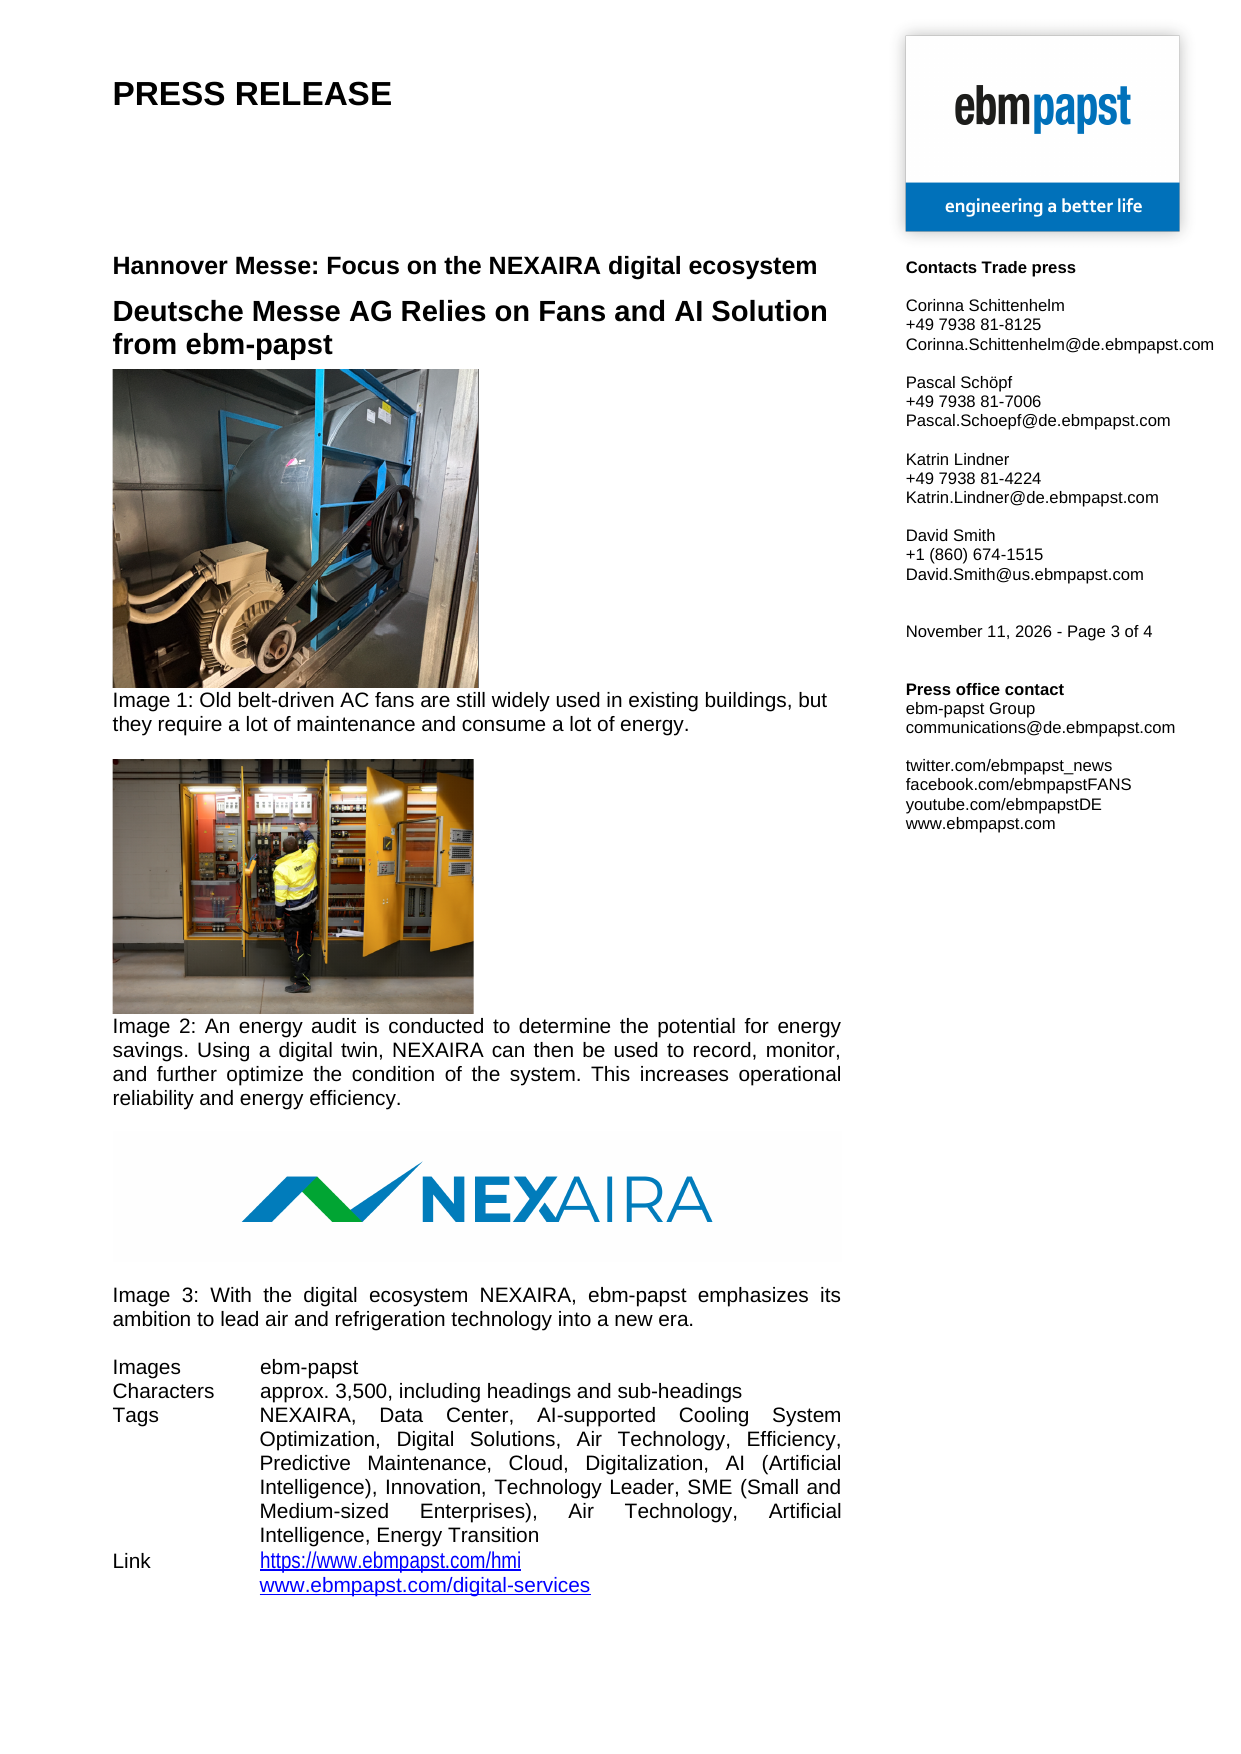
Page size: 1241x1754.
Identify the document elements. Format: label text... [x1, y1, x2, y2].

picture [112, 1131, 842, 1262]
picture [112, 369, 479, 688]
picture [886, 16, 1198, 251]
subtitle Link https://www.ebmpapst.com/hmi www.ebmpapst.com/digital-services [112, 1547, 842, 1597]
text Image 1: Old belt-driven AC fans are still widely used in existing buildings, but they require a lot of maintenance and consume a lot of energy. [112, 688, 842, 736]
subtitle Images ebm-papst [112, 1355, 842, 1379]
text Image 2: An energy audit is conducted to determine the potential for energy savings. Using a digital twin, NEXAIRA can then be used to record, monitor, and further optimize the condition of the system. This increases operational reliability and energy efficiency. [112, 1014, 842, 1110]
text Image 3: With the digital ecosystem NEXAIRA, ebm-papst emphasizes its ambition to lead air and refrigeration technology into a new era. [112, 1283, 842, 1331]
subtitle Characters approx. 3,500, including headings and sub-headings [112, 1379, 842, 1403]
subtitle Tags NEXAIRA, Data Center, AI-supported Cooling System Optimization, Digital Solutions, Air Technology, Efficiency, Predictive Maintenance, Cloud, Digitalization, AI (Artificial Intelligence), Innovation, Technology Leader, SME (Small and Medium-sized Enterprises), Air Technology, Artificial Intelligence, Energy Transition [112, 1403, 842, 1547]
